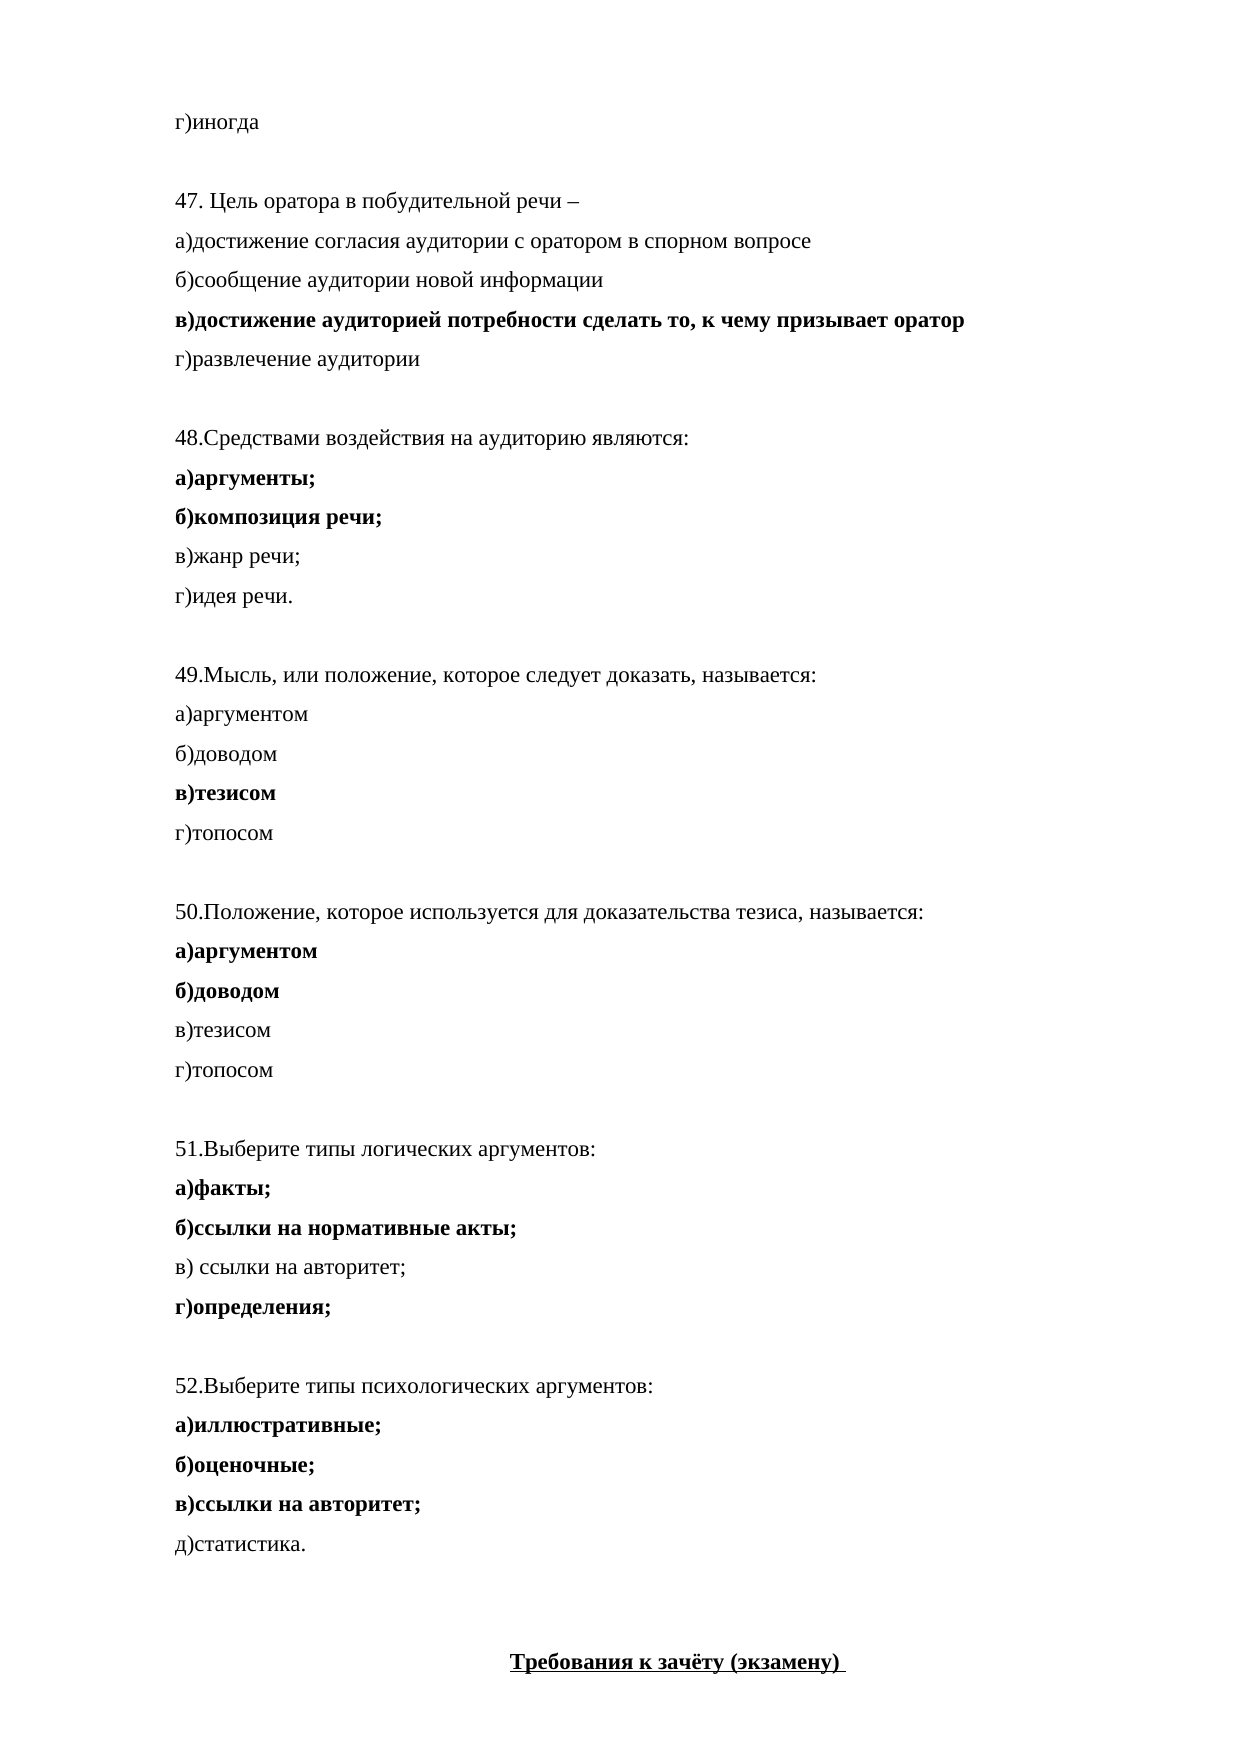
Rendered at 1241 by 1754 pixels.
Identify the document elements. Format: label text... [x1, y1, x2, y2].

text в)жанр речи; [175, 543, 1115, 569]
text г)определения; [175, 1293, 1115, 1319]
text а)иллюстративные; [175, 1411, 1115, 1437]
text 49.Мысль, или положение, которое следует доказать, называется: [175, 661, 1115, 687]
text г)топосом [175, 819, 1115, 845]
list г)топосом [175, 1056, 1115, 1082]
list б)доводом [175, 977, 1115, 1003]
text д)статистика. [175, 1529, 1115, 1556]
text 48.Средствами воздействия на аудиторию являются: [175, 424, 1115, 451]
text б)ссылки на нормативные акты; [175, 1214, 1115, 1240]
text а)достижение согласия аудитории с оратором в спорном вопросе [175, 227, 1115, 253]
text а)факты; [175, 1174, 1115, 1201]
text г)идея речи. [175, 582, 1115, 608]
text г)развлечение аудитории [175, 345, 1115, 372]
text а)аргументом [175, 701, 1115, 727]
text в)тезисом [175, 779, 1115, 806]
text в) ссылки на авторитет; [175, 1253, 1115, 1279]
text в)достижение аудиторией потребности сделать то, к чему призывает оратор [175, 306, 1115, 332]
text б)сообщение аудитории новой информации [175, 266, 1115, 293]
text б)оценочные; [175, 1451, 1115, 1477]
text 51.Выберите типы логических аргументов: [175, 1135, 1115, 1161]
text б)композиция речи; [175, 503, 1115, 529]
list в)тезисом [175, 1016, 1115, 1043]
text а)аргументы; [175, 464, 1115, 490]
text в)ссылки на авторитет; [175, 1490, 1115, 1516]
text 50.Положение, которое используется для доказательства тезиса, называется: [175, 898, 1115, 924]
text 47. Цель оратора в побудительной речи – [175, 187, 1115, 214]
text г)иногда [175, 108, 1115, 135]
text б)доводом [175, 740, 1115, 766]
text 52.Выберите типы психологических аргументов: [175, 1372, 1115, 1398]
text Требования к зачёту (экзамену) [175, 1648, 1115, 1674]
list а)аргументом [175, 937, 1115, 964]
